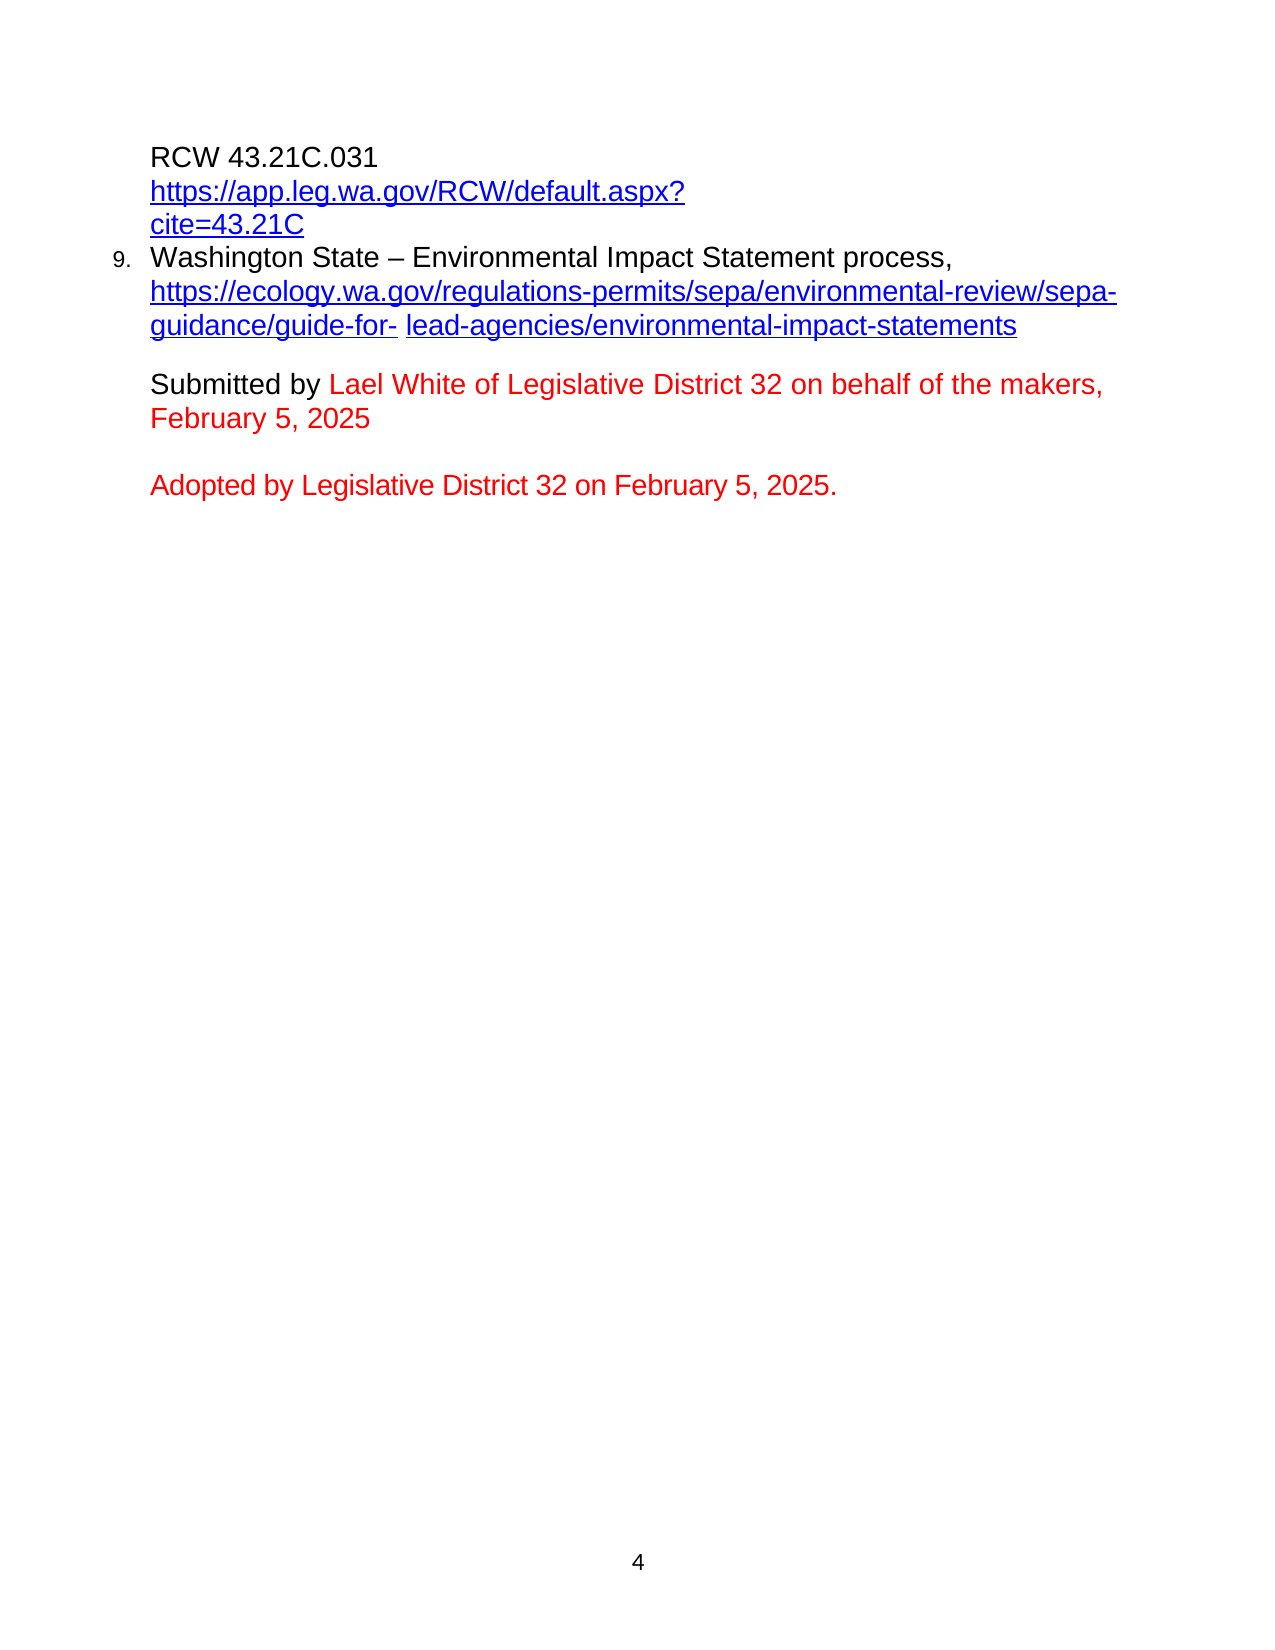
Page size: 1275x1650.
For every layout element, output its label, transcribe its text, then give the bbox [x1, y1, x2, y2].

list Washington State – Environmental Impact Statement process, https://ecology.wa.gov/regulations-permits/sepa/environmental-review/sepa-guidance/guide-for- lead-agencies/environmental-impact-statements [112, 241, 1120, 341]
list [112, 142, 792, 240]
text Submitted by Lael White of Legislative District 32 on behalf of the makers, February 5, 2025 Adopted by Legislative District 32 on February 5, 2025. [150, 367, 1135, 561]
